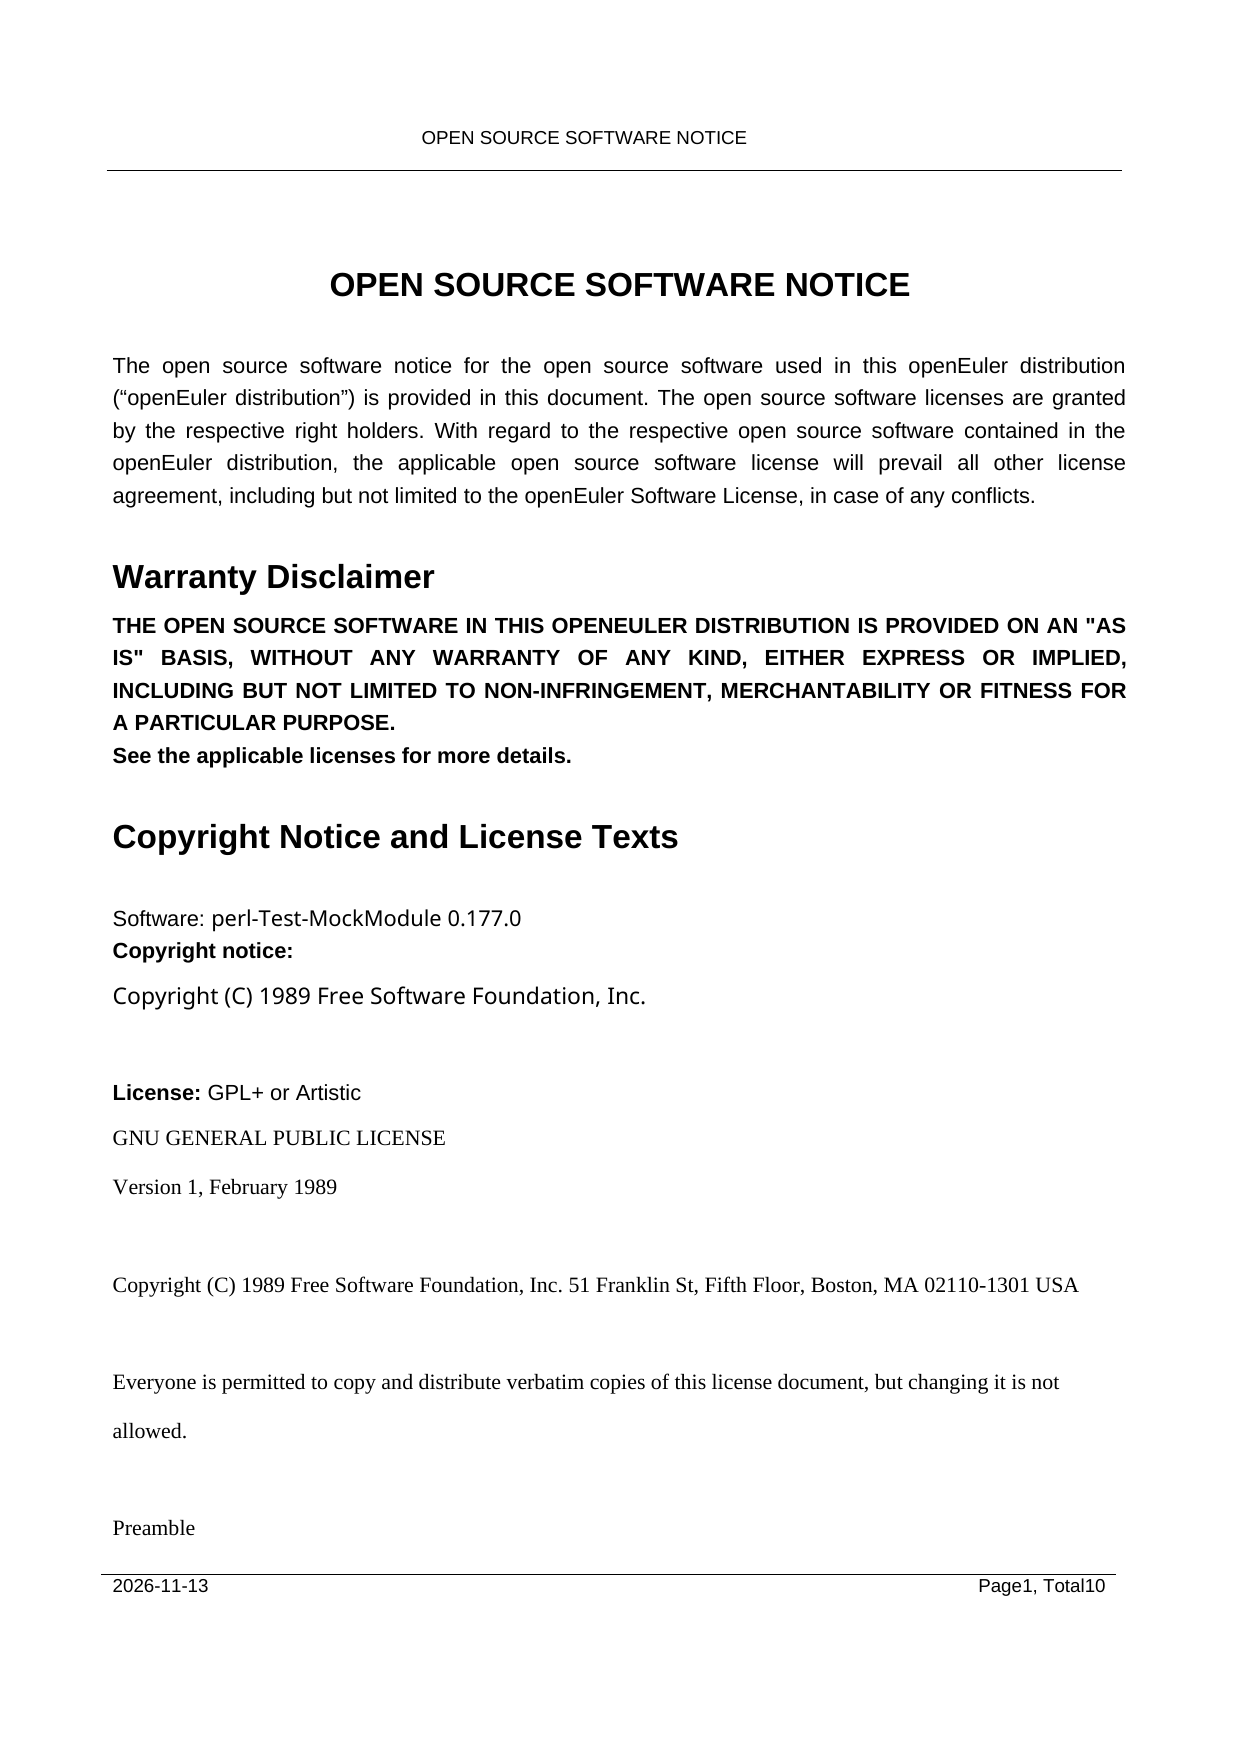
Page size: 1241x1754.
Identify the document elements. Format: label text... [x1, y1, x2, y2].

text License: GPL+ or Artistic [112, 1077, 1128, 1109]
text Copyright notice: [112, 934, 1128, 966]
text Copyright Notice and License Texts [112, 804, 1128, 869]
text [112, 1122, 1128, 1544]
text Copyright (C) 1989 Free Software Foundation, Inc. [112, 979, 1128, 1060]
text OPEN SOURCE SOFTWARE NOTICE [112, 251, 1128, 316]
text The open source software notice for the open source software used in this openEuler distribution (“openEuler distribution”) is provided in this document. The open source software licenses are granted by the respective right holders. With regard to the respective open source software contained in the openEuler distribution, the applicable open source software license will prevail all other license agreement, including but not limited to the openEuler Software License, in case of any conflicts. [112, 349, 1128, 511]
text Warranty Disclaimer [112, 544, 1128, 609]
text THE OPEN SOURCE SOFTWARE IN THIS OPENEULER DISTRIBUTION IS PROVIDED ON AN "AS IS" BASIS, WITHOUT ANY WARRANTY OF ANY KIND, EITHER EXPRESS OR IMPLIED, INCLUDING BUT NOT LIMITED TO NON-INFRINGEMENT, MERCHANTABILITY OR FITNESS FOR A PARTICULAR PURPOSE. See the applicable licenses for more details. [112, 609, 1128, 771]
text Software: perl-Test-MockModule 0.177.0 [112, 901, 1128, 934]
